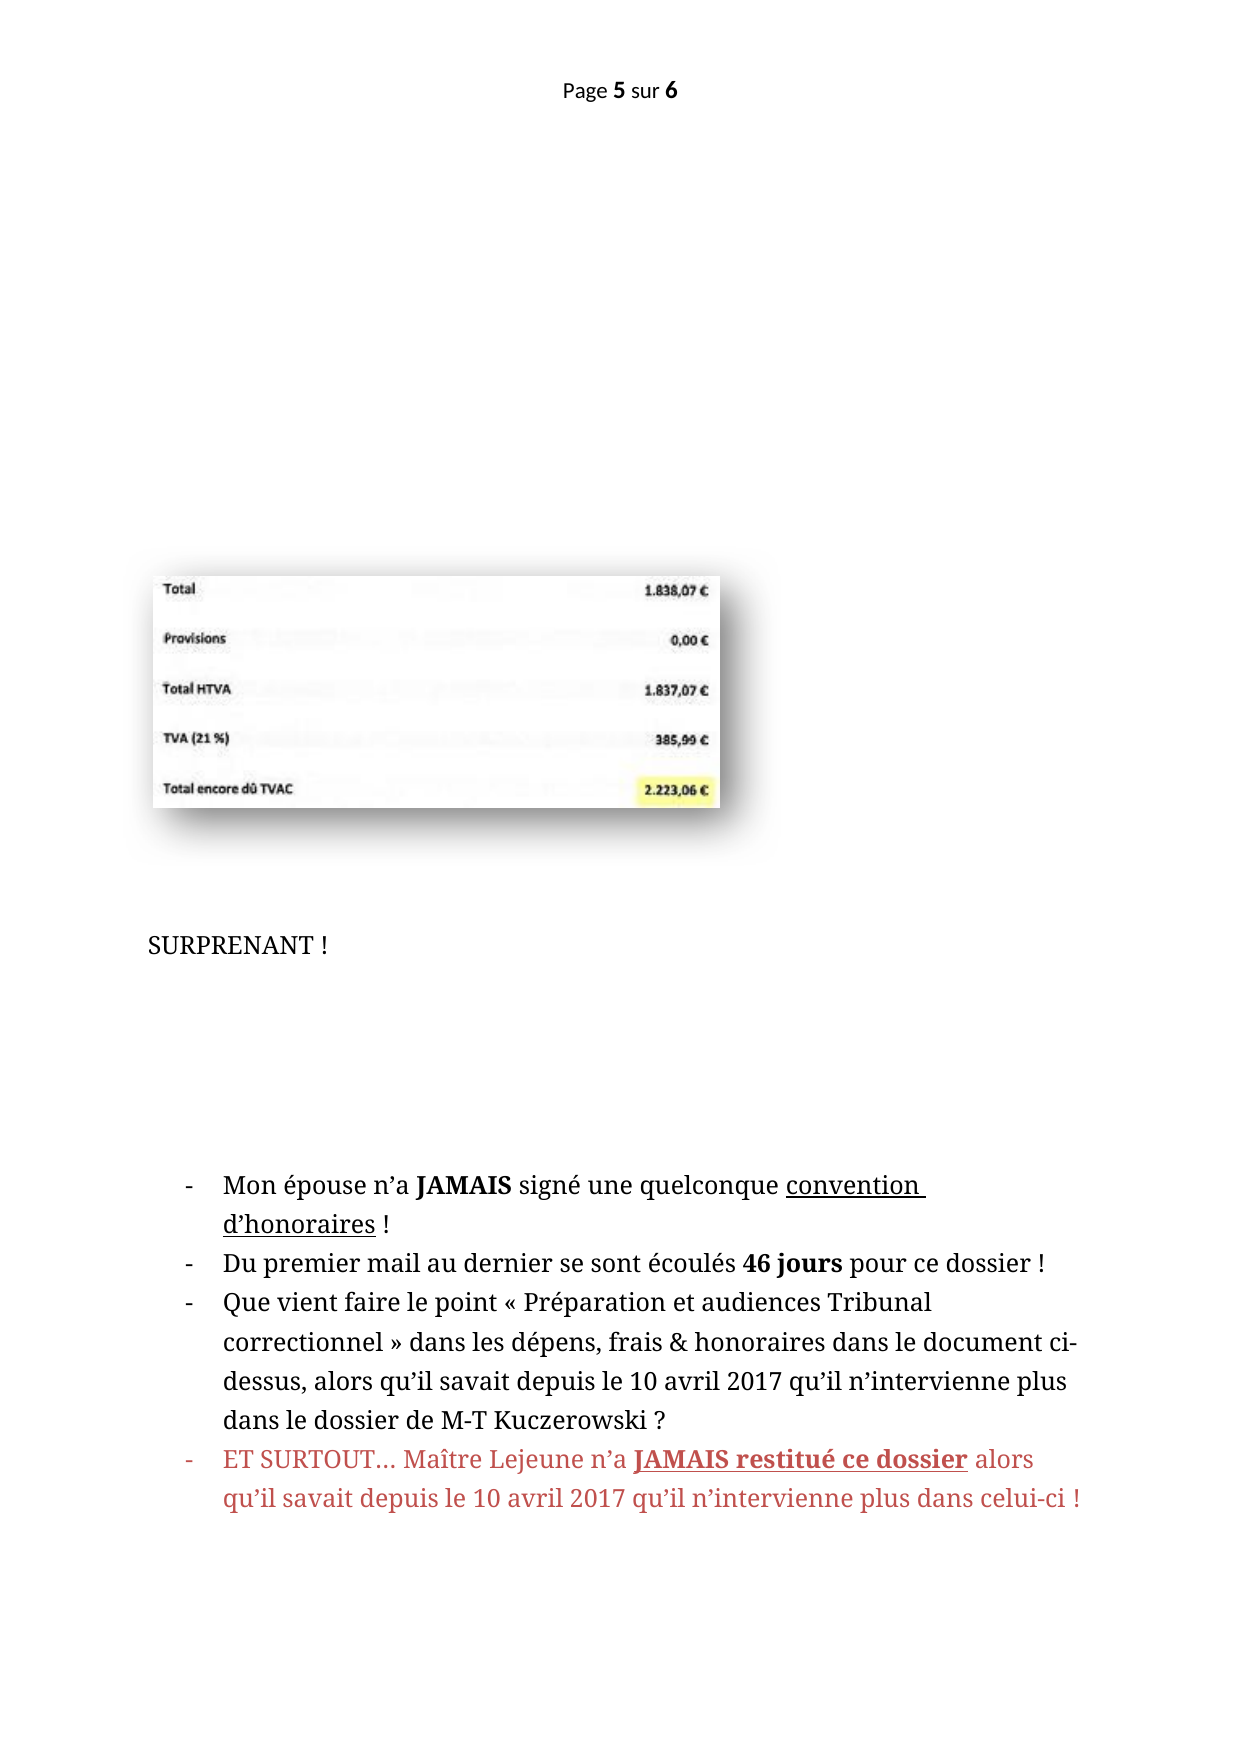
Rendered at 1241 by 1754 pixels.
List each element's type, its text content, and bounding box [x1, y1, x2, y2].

text SURPRENANT ! [148, 928, 1093, 962]
list Que vient faire le point « Préparation et audiences Tribunal correctionnel » dans les dépens, frais & honoraires dans le document ci-dessus, alors qu’il savait depuis le 10 avril 2017 qu’il n’intervienne plus dans le dossier de M-T Kuczerowski ? [185, 1285, 1093, 1437]
list ET SURTOUT… Maître Lejeune n’a JAMAIS restitué ce dossier alors qu’il savait depuis le 10 avril 2017 qu’il n’intervienne plus dans celui-ci ! [185, 1442, 1093, 1515]
list Mon épouse n’a JAMAIS signé une quelconque convention d’honoraires ! [185, 1168, 1093, 1241]
picture [153, 576, 720, 808]
list Du premier mail au dernier se sont écoulés 46 jours pour ce dossier ! [185, 1246, 1093, 1280]
